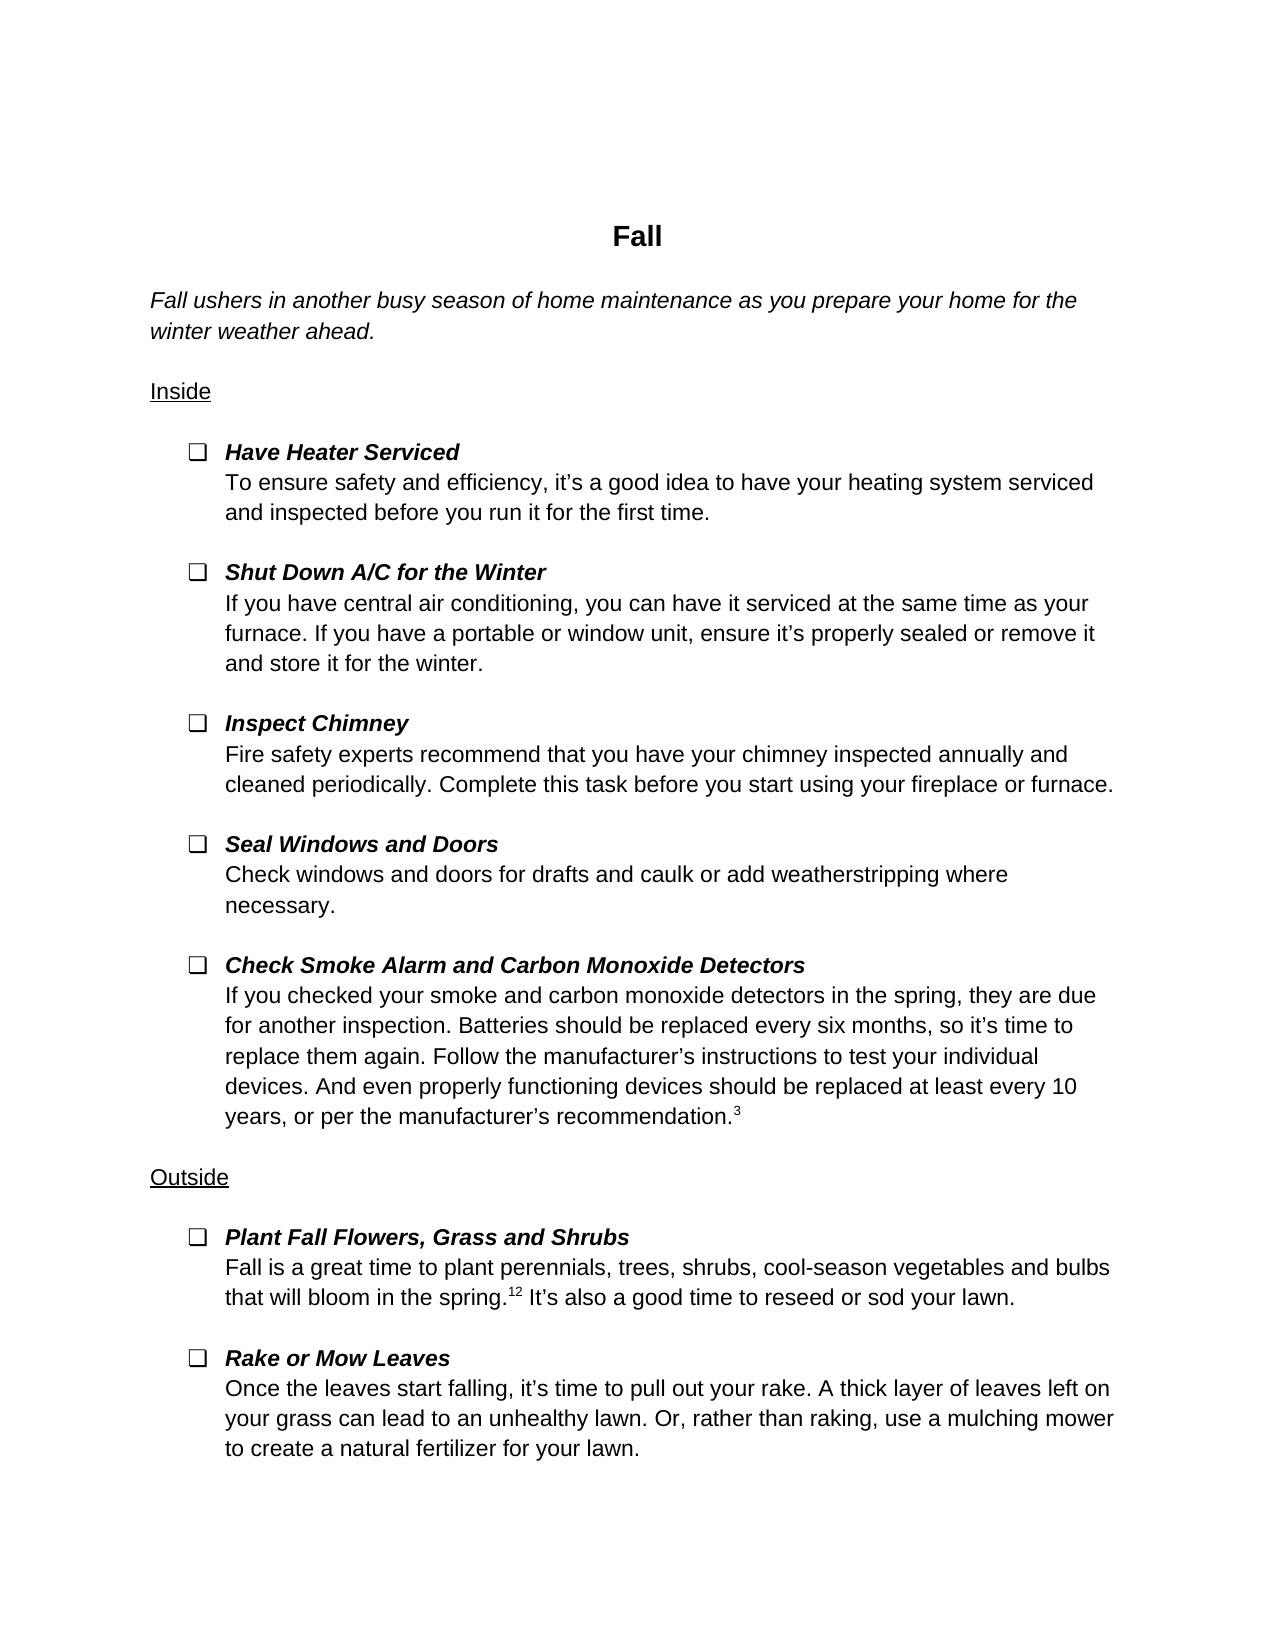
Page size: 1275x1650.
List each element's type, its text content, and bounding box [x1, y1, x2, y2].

list Plant Fall Flowers, Grass and Shrubs Fall is a great time to plant perennials, trees, shrubs, cool-season vegetables and bulbs that will bloom in the spring.12 It’s also a good time to reseed or sod your lawn. [187, 1224, 1125, 1311]
list Seal Windows and Doors Check windows and doors for drafts and caulk or add weatherstripping where necessary. [187, 831, 1125, 918]
list Inspect Chimney Fire safety experts recommend that you have your chimney inspected annually and cleaned periodically. Complete this task before you start using your fireplace or furnace. [187, 710, 1125, 797]
text Outside [150, 1163, 1125, 1220]
list Check Smoke Alarm and Carbon Monoxide Detectors If you checked your smoke and carbon monoxide detectors in the spring, they are due for another inspection. Batteries should be replaced every six months, so it’s time to replace them again. Follow the manufacturer’s instructions to test your individual devices. And even properly functioning devices should be replaced at least every 10 years, or per the manufacturer’s recommendation.3 [187, 952, 1125, 1129]
list Shut Down A/C for the Winter If you have central air conditioning, you can have it serviced at the same time as your furnace. If you have a portable or window unit, ensure it’s properly sealed or remove it and store it for the winter. [187, 559, 1125, 676]
text Fall ushers in another busy season of home maintenance as you prepare your home for the winter weather ahead. [150, 287, 1125, 344]
text Fall [150, 219, 1125, 252]
list Rake or Mow Leaves Once the leaves start falling, it’s time to pull out your rake. A thick layer of leaves left on your grass can lead to an unhealthy lawn. Or, rather than raking, use a mulching mower to create a natural fertilizer for your lawn. [187, 1345, 1125, 1462]
text Inside [150, 378, 1125, 404]
list Have Heater Serviced To ensure safety and efficiency, it’s a good idea to have your heating system serviced and inspected before you run it for the first time. [187, 438, 1125, 525]
